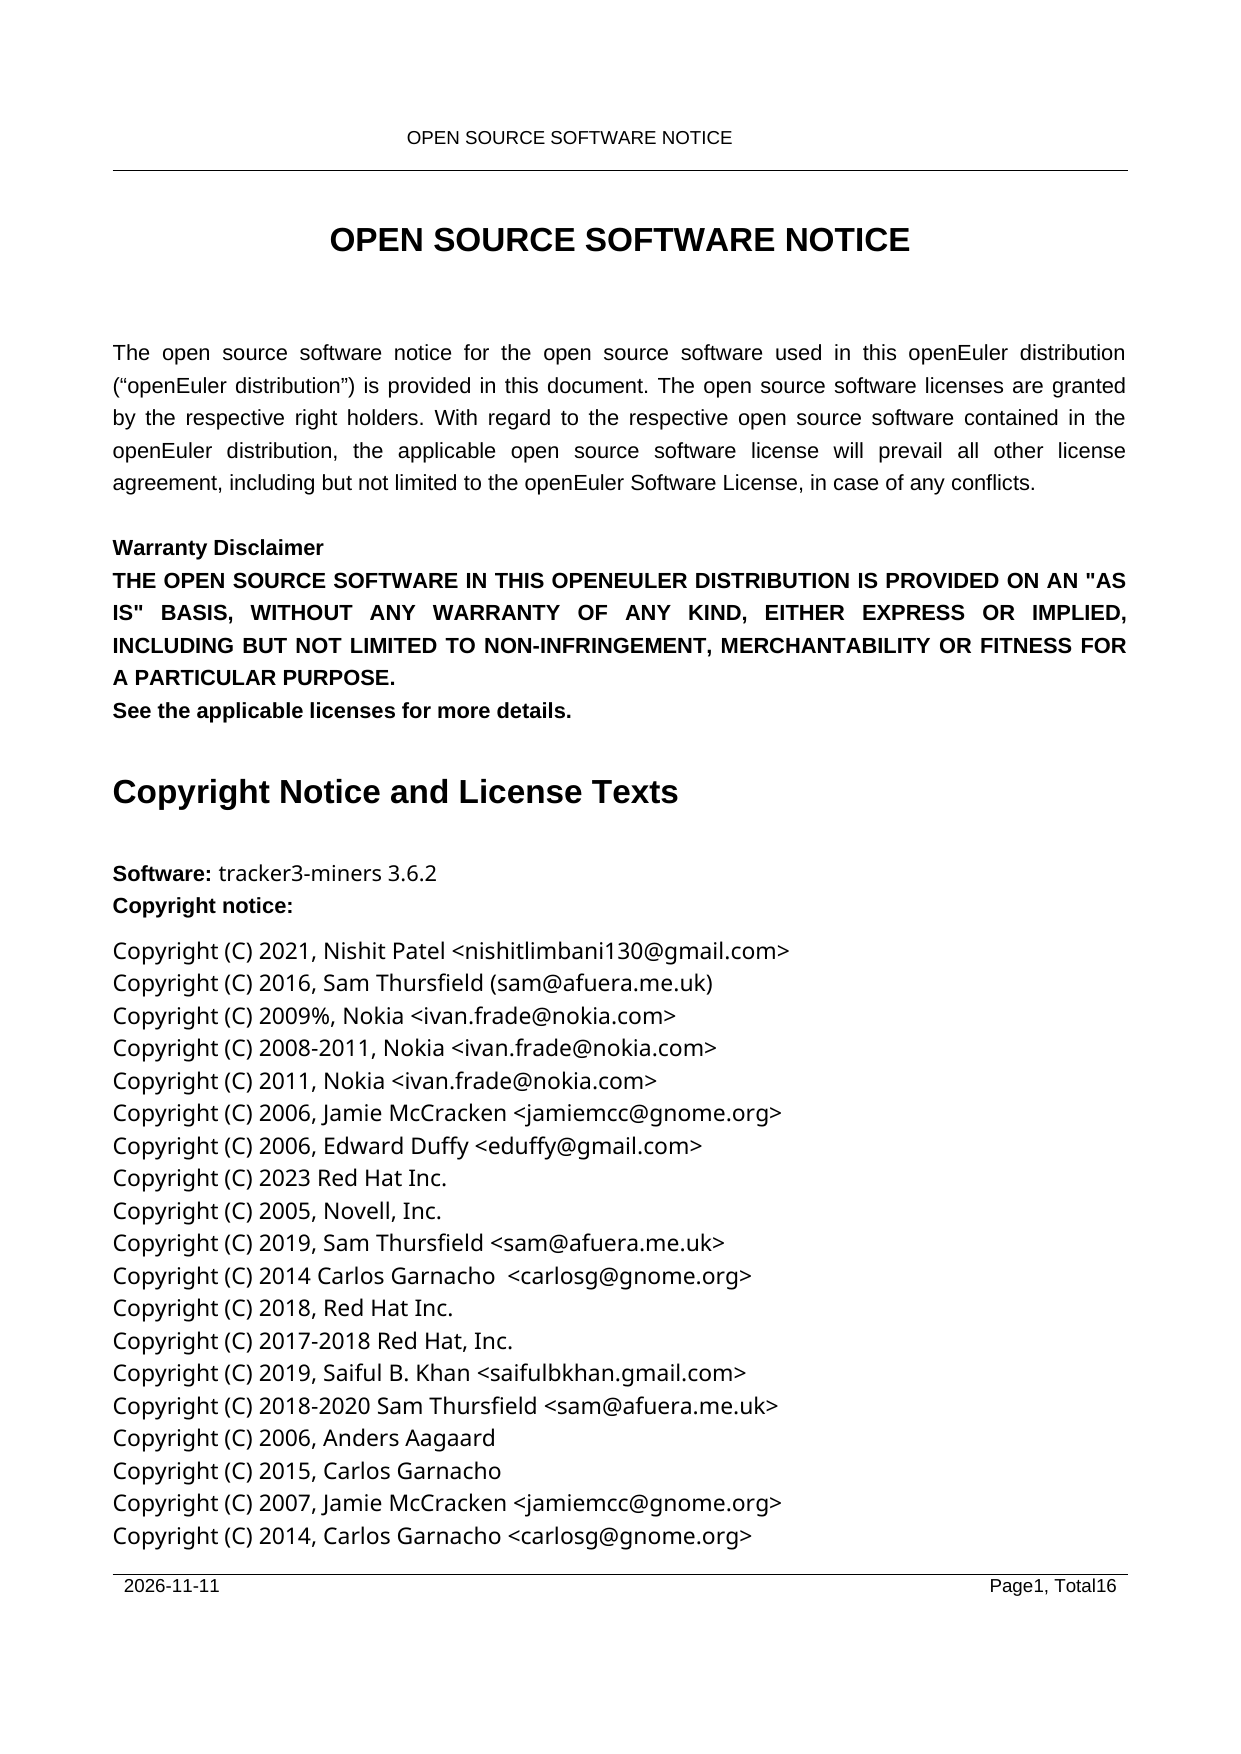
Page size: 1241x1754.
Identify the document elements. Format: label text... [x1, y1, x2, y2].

text The open source software notice for the open source software used in this openEuler distribution (“openEuler distribution”) is provided in this document. The open source software licenses are granted by the respective right holders. With regard to the respective open source software contained in the openEuler distribution, the applicable open source software license will prevail all other license agreement, including but not limited to the openEuler Software License, in case of any conflicts. [112, 336, 1128, 499]
text THE OPEN SOURCE SOFTWARE IN THIS OPENEULER DISTRIBUTION IS PROVIDED ON AN "AS IS" BASIS, WITHOUT ANY WARRANTY OF ANY KIND, EITHER EXPRESS OR IMPLIED, INCLUDING BUT NOT LIMITED TO NON-INFRINGEMENT, MERCHANTABILITY OR FITNESS FOR A PARTICULAR PURPOSE. See the applicable licenses for more details. [112, 564, 1128, 726]
title Software: tracker3-miners 3.6.2 [112, 856, 1128, 889]
text OPEN SOURCE SOFTWARE NOTICE [112, 206, 1128, 271]
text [112, 934, 1128, 1551]
text Copyright notice: [112, 889, 1128, 921]
text Copyright Notice and License Texts [112, 759, 1128, 824]
text Warranty Disclaimer [112, 531, 1128, 564]
